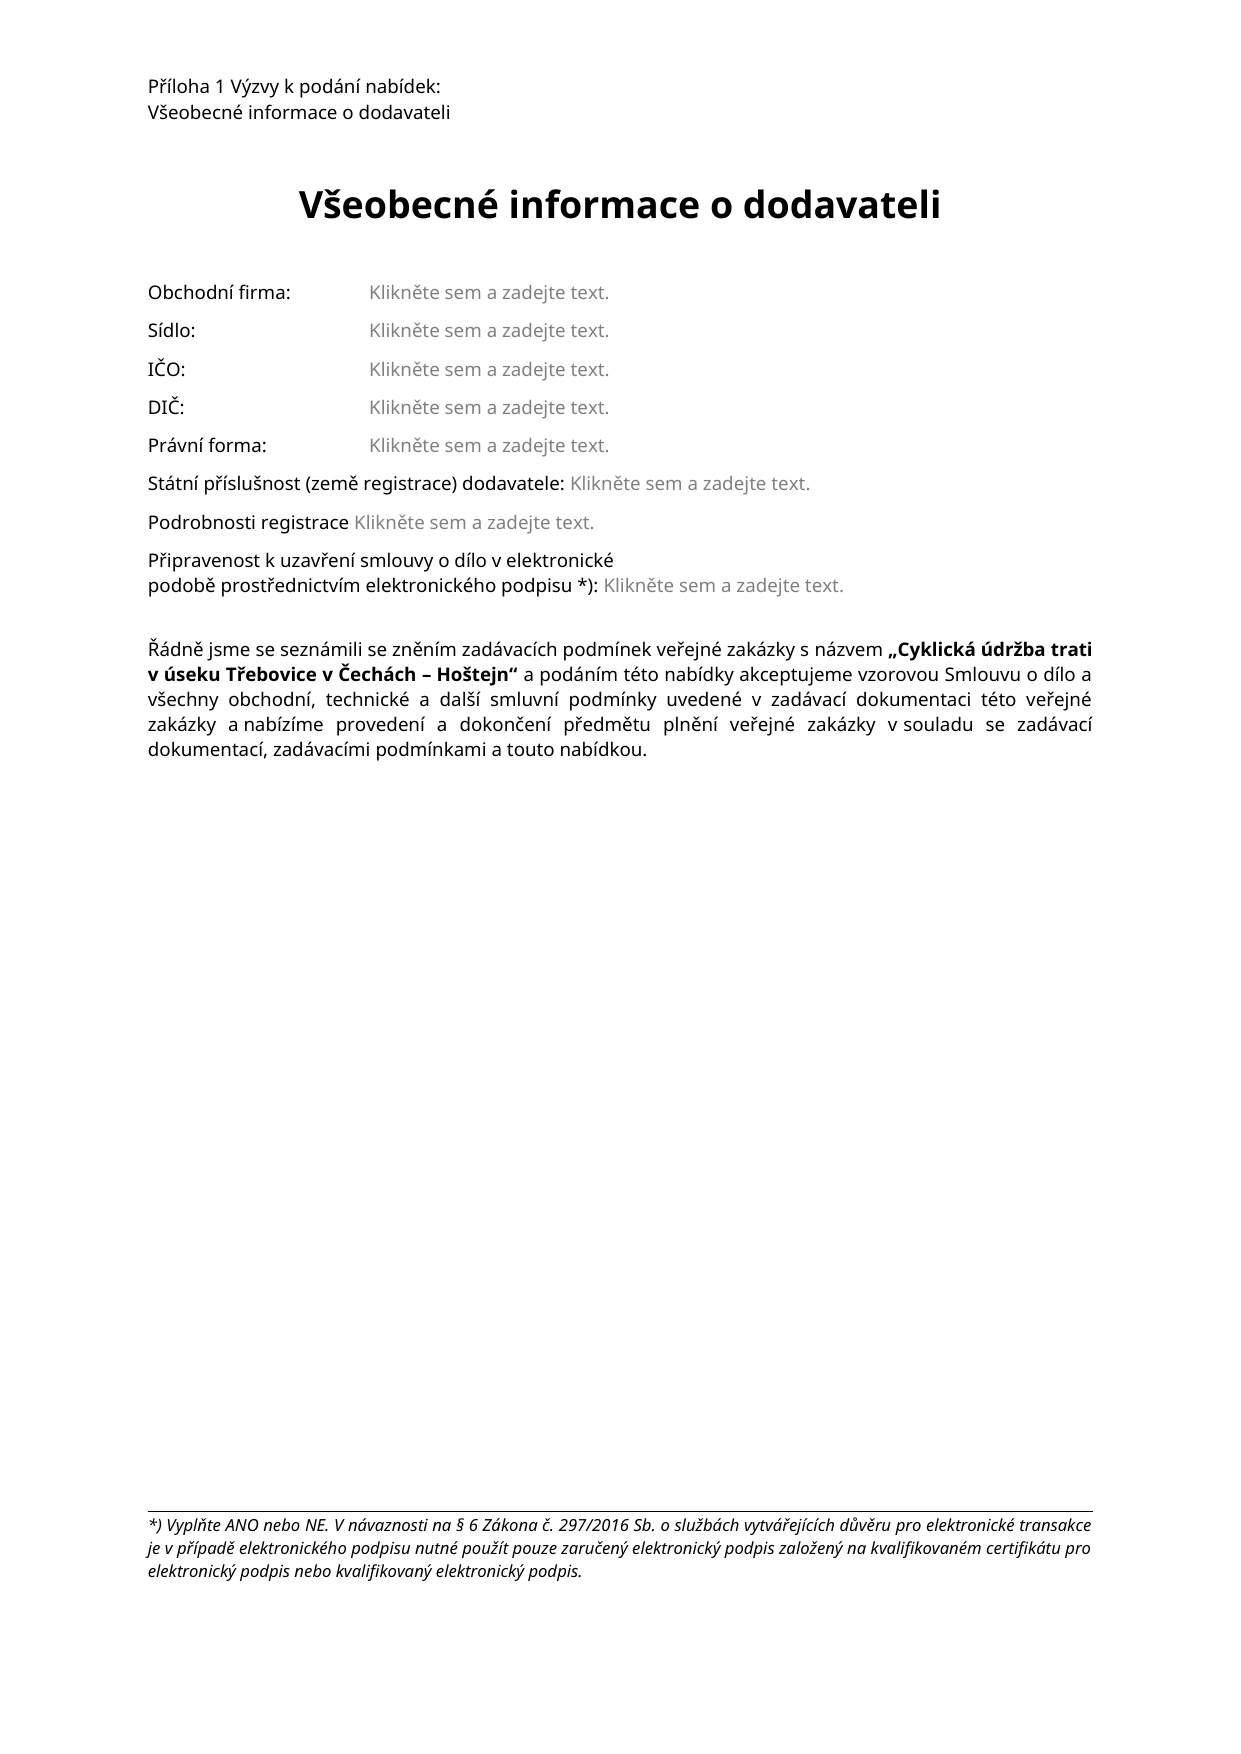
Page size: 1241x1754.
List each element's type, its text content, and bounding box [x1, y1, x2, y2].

text Sídlo: [148, 318, 1093, 343]
text DIČ: [148, 394, 1093, 420]
text Státní příslušnost (země registrace) dodavatele: [148, 471, 1093, 496]
text Řádně jsme se seznámili se zněním zadávacích podmínek veřejné zakázky s názvem „Cyklická údržba trati v úseku Třebovice v Čechách – Hoštejn“ a podáním této nabídky akceptujeme vzorovou Smlouvu o dílo a všechny obchodní, technické a další smluvní podmínky uvedené v zadávací dokumentaci této veřejné zakázky a nabízíme provedení a dokončení předmětu plnění veřejné zakázky v souladu se zadávací dokumentací, zadávacími podmínkami a touto nabídkou. [148, 636, 1093, 761]
text Připravenost k uzavření smlouvy o dílo v elektronické [148, 547, 1093, 573]
title Všeobecné informace o dodavateli [148, 178, 1093, 229]
text IČO: [148, 356, 1093, 382]
text *) Vyplňte ANO nebo NE. V návaznosti na § 6 Zákona č. 297/2016 Sb. o službách vytvářejících důvěru pro elektronické transakce je v případě elektronického podpisu nutné použít pouze zaručený elektronický podpis založený na kvalifikovaném certifikátu pro elektronický podpis nebo kvalifikovaný elektronický podpis. [148, 1512, 1093, 1582]
text podobě prostřednictvím elektronického podpisu *): [148, 573, 1093, 598]
text Podrobnosti registrace [148, 509, 1093, 534]
text Právní forma: [148, 432, 1093, 458]
text Obchodní firma: [148, 279, 1093, 305]
